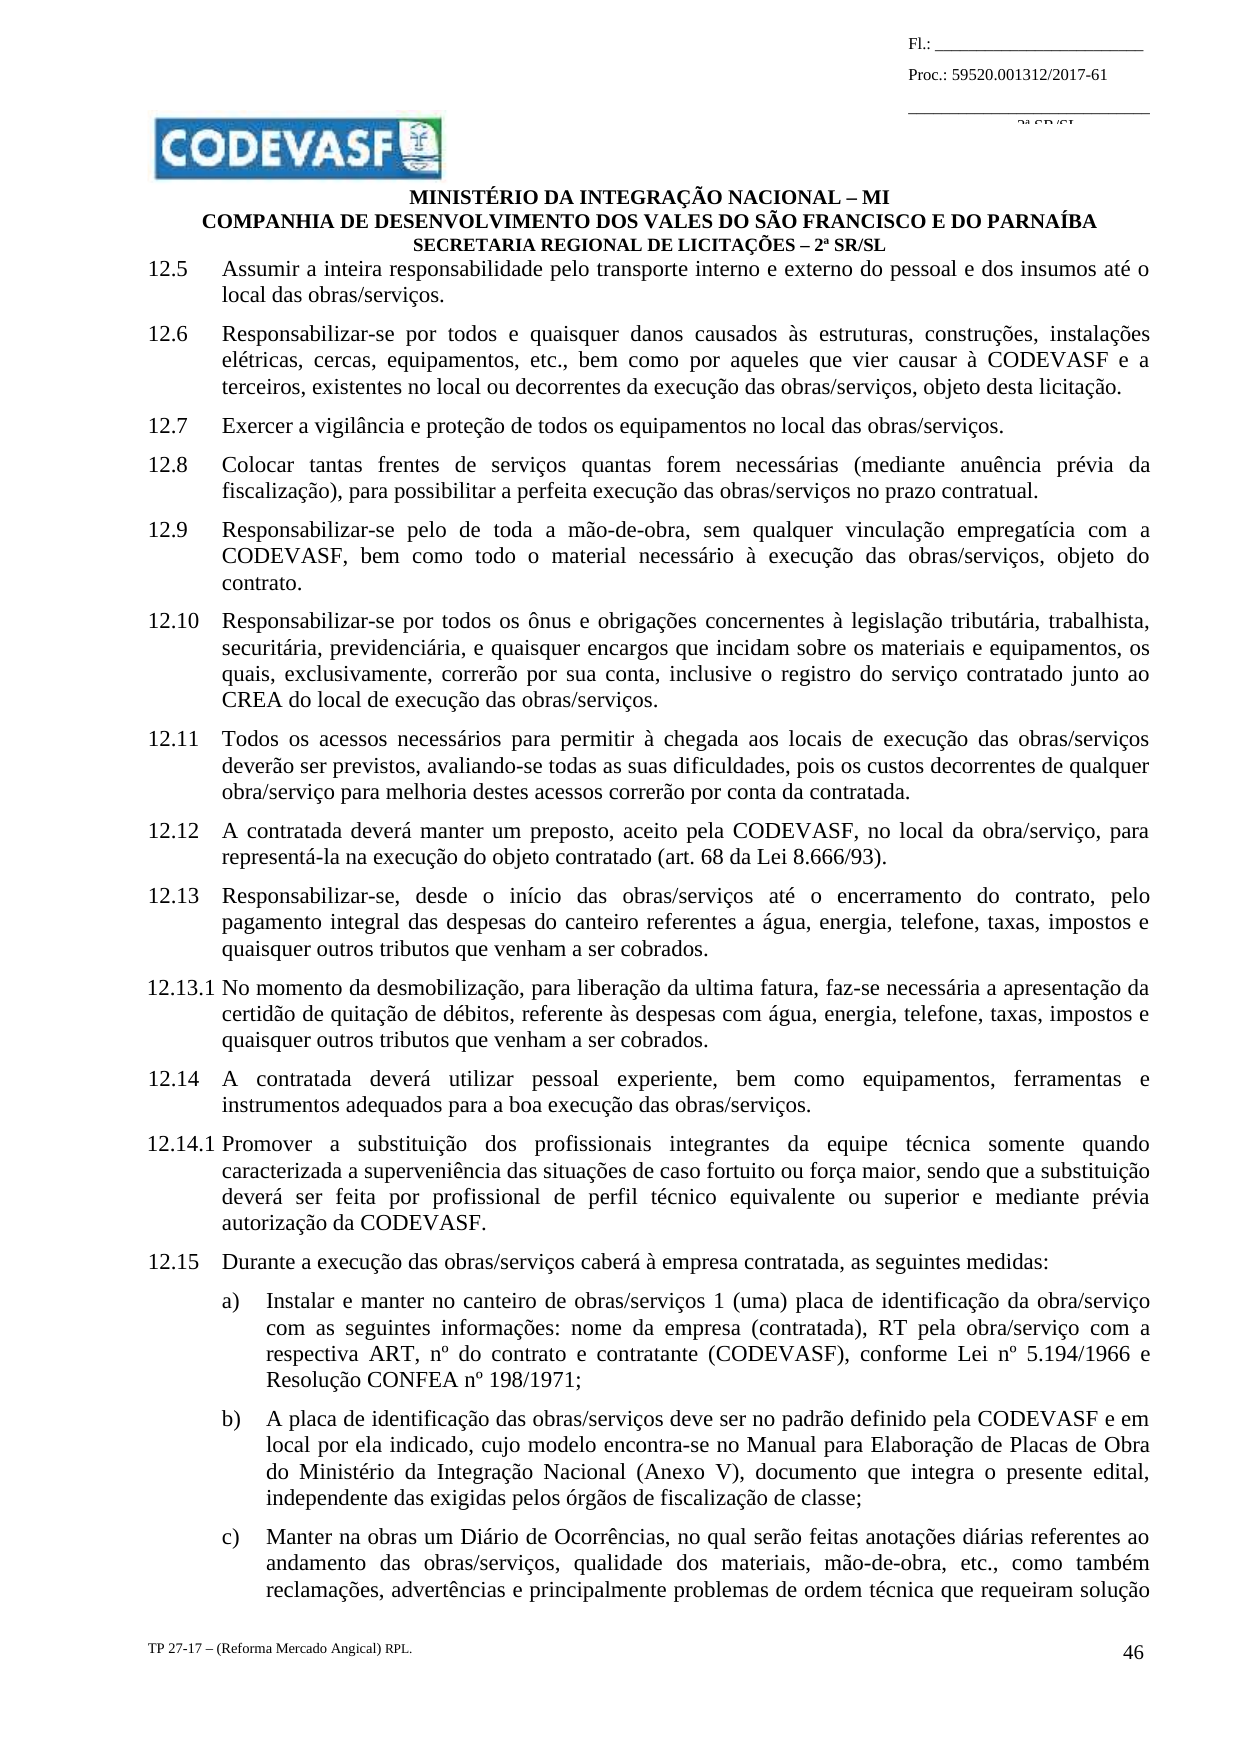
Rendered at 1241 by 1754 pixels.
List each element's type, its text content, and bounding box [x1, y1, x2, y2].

list Colocar tantas frentes de serviços quantas forem necessárias (mediante anuência prévia da fiscalização), para possibilitar a perfeita execução das obras/serviços no prazo contratual. [148, 451, 1152, 503]
list Responsabilizar-se por todos os ônus e obrigações concernentes à legislação tributária, trabalhista, securitária, previdenciária, e quaisquer encargos que incidam sobre os materiais e equipamentos, os quais, exclusivamente, correrão por sua conta, inclusive o registro do serviço contratado junto ao CREA do local de execução das obras/serviços. [148, 607, 1152, 713]
list A contratada deverá manter um preposto, aceito pela CODEVASF, no local da obra/serviço, para representá-la na execução do objeto contratado (art. 68 da Lei 8.666/93). [148, 817, 1152, 869]
list Responsabilizar-se, desde o início das obras/serviços até o encerramento do contrato, pelo pagamento integral das despesas do canteiro referentes a água, energia, telefone, taxas, impostos e quaisquer outros tributos que venham a ser cobrados. [148, 882, 1152, 961]
list Responsabilizar-se pelo de toda a mão-de-obra, sem qualquer vinculação empregatícia com a CODEVASF, bem como todo o material necessário à execução das obras/serviços, objeto do contrato. [148, 516, 1152, 595]
list A placa de identificação das obras/serviços deve ser no padrão definido pela CODEVASF e em local por ela indicado, cujo modelo encontra-se no Manual para Elaboração de Placas de Obra do Ministério da Integração Nacional (Anexo V), documento que integra o presente edital, independente das exigidas pelos órgãos de fiscalização de classe; [222, 1405, 1152, 1511]
list Assumir a inteira responsabilidade pelo transporte interno e externo do pessoal e dos insumos até o local das obras/serviços. [148, 255, 1152, 308]
list Durante a execução das obras/serviços caberá à empresa contratada, as seguintes medidas: [148, 1248, 1152, 1275]
list Responsabilizar-se por todos e quaisquer danos causados às estruturas, construções, instalações elétricas, cercas, equipamentos, etc., bem como por aqueles que vier causar à CODEVASF e a terceiros, existentes no local ou decorrentes da execução das obras/serviços, objeto desta licitação. [148, 320, 1152, 399]
list No momento da desmobilização, para liberação da ultima fatura, faz-se necessária a apresentação da certidão de quitação de débitos, referente às despesas com água, energia, telefone, taxas, impostos e quaisquer outros tributos que venham a ser cobrados. [147, 974, 1152, 1053]
list Promover a substituição dos profissionais integrantes da equipe técnica somente quando caracterizada a superveniência das situações de caso fortuito ou força maior, sendo que a substituição deverá ser feita por profissional de perfil técnico equivalente ou superior e mediante prévia autorização da CODEVASF. [147, 1130, 1152, 1236]
picture [147, 110, 448, 186]
list Exercer a vigilância e proteção de todos os equipamentos no local das obras/serviços. [148, 412, 1152, 438]
list Instalar e manter no canteiro de obras/serviços 1 (uma) placa de identificação da obra/serviço com as seguintes informações: nome da empresa (contratada), RT pela obra/serviço com a respectiva ART, nº do contrato e contratante (CODEVASF), conforme Lei nº 5.194/1966 e Resolução CONFEA nº 198/1971; [222, 1287, 1152, 1393]
list Todos os acessos necessários para permitir à chegada aos locais de execução das obras/serviços deverão ser previstos, avaliando-se todas as suas dificuldades, pois os custos decorrentes de qualquer obra/serviço para melhoria destes acessos correrão por conta da contratada. [148, 725, 1152, 804]
list A contratada deverá utilizar pessoal experiente, bem como equipamentos, ferramentas e instrumentos adequados para a boa execução das obras/serviços. [148, 1065, 1152, 1118]
